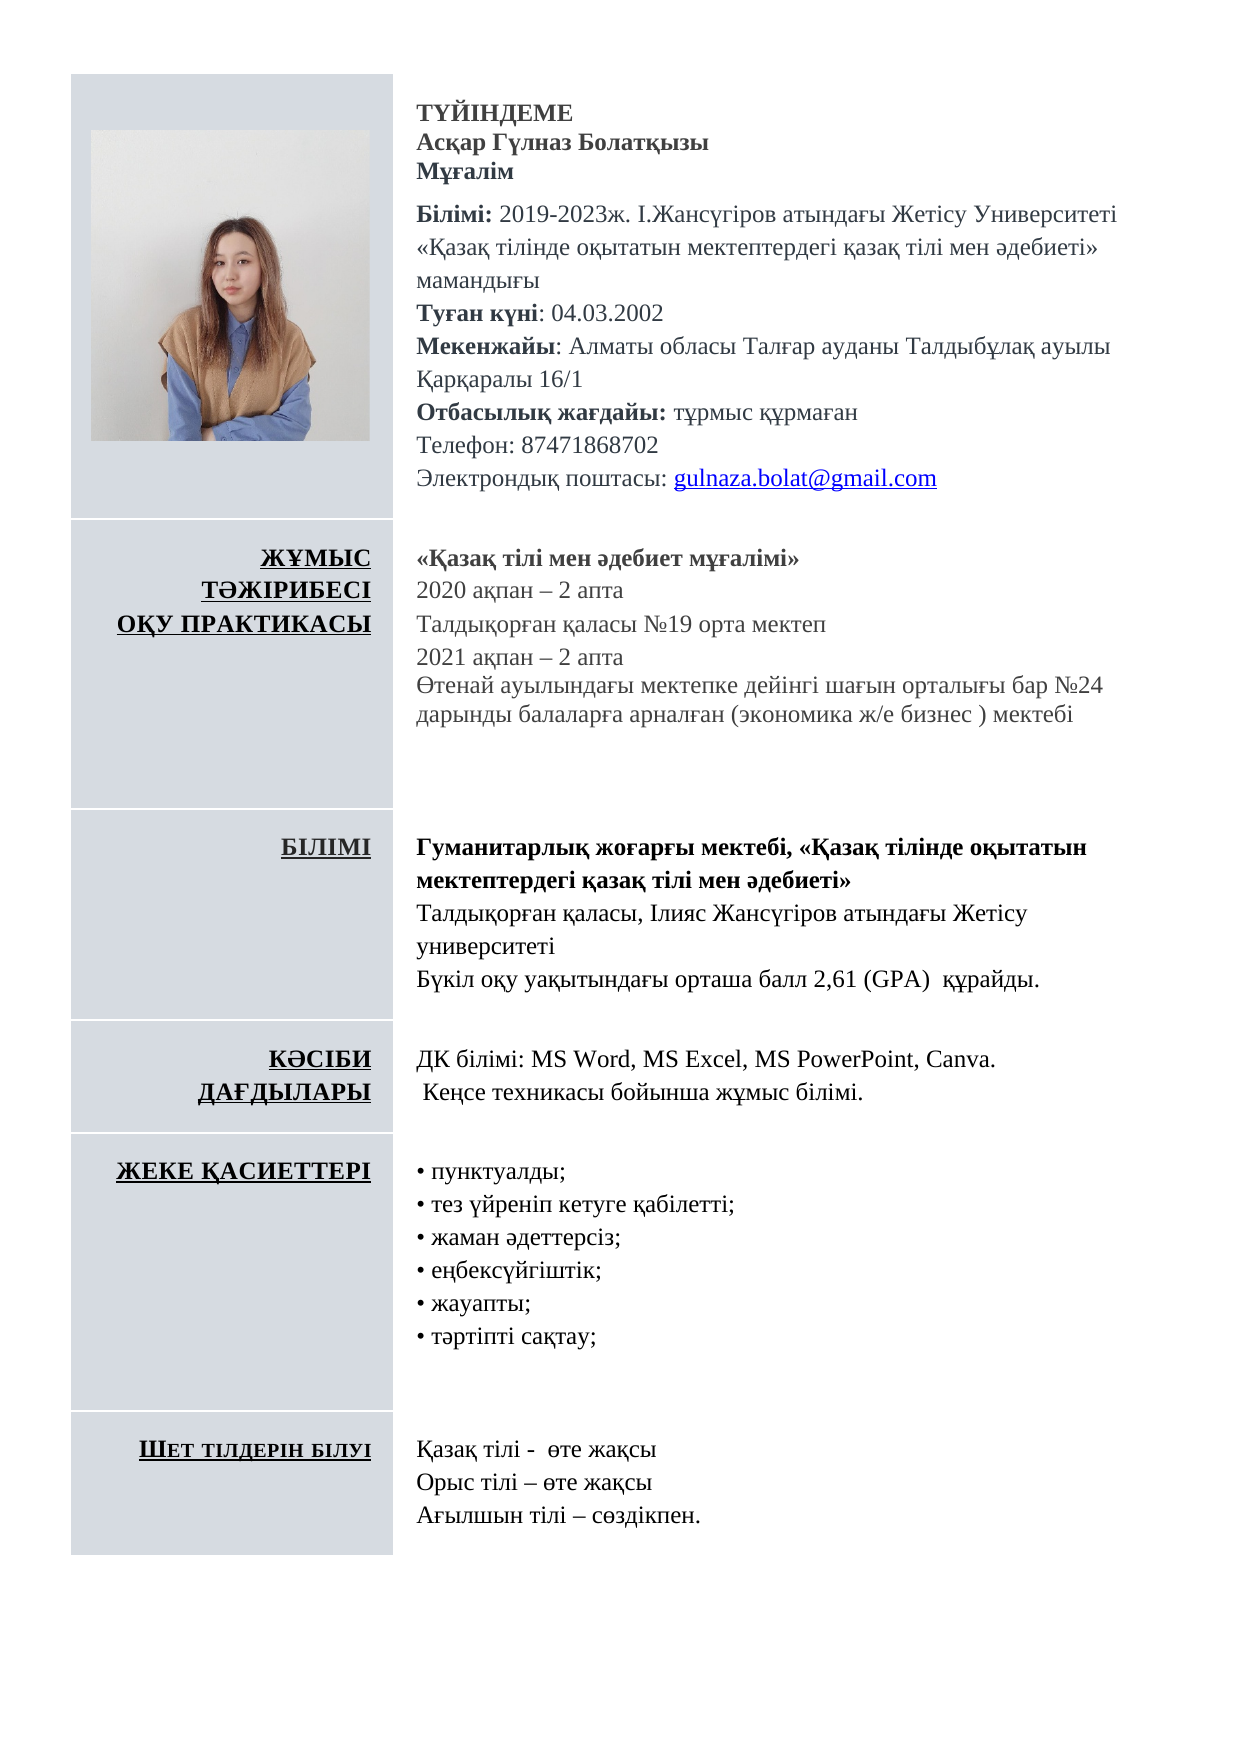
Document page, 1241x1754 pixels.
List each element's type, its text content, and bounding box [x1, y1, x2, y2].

table_cell КӘСІБИ ДАҒДЫЛАРЫ [71, 1021, 393, 1132]
table_cell Қазақ тілі - өте жақсы Орыс тілі – өте жақсы Ағылшын тілі – сөздікпен. [395, 1412, 1194, 1555]
table_cell Шет тілдерін білуі [71, 1412, 393, 1555]
table_cell ЖҰМЫС ТӘЖІРИБЕСІ ОҚУ ПРАКТИКАСЫ [71, 520, 393, 808]
table_cell ДК білімі: MS Word, MS Excel, MS PowerPoint, Canva. Кеңсе техникасы бойынша жұмыс білімі. [395, 1021, 1194, 1132]
picture [91, 130, 370, 441]
table_cell БІЛІМІ [71, 810, 393, 1019]
table_header [71, 74, 393, 518]
table_cell • пунктуалды; • тез үйреніп кетуге қабілетті; • жаман әдеттерсіз; • еңбексүйгіштік; • жауапты; • тәртіпті сақтау; [395, 1134, 1194, 1410]
table_cell Гуманитарлық жоғарғы мектебі, «Қазақ тілінде оқытатын мектептердегі қазақ тілі мен әдебиеті» Талдықорған қаласы, Ілияс Жансүгіров атындағы Жетісу университеті Бүкіл оқу уақытындағы орташа балл 2,61 (GPA) құрайды. [395, 810, 1194, 1019]
table_header ТҮЙІНДЕМЕ Асқар Гүлназ Болатқызы Мұғалім Білімі: 2019-2023ж. І.Жансүгіров атындағы Жетісу Университеті «Қазақ тілінде оқытатын мектептердегі қазақ тілі мен әдебиеті» мамандығы Туған күні: 04.03.2002 Мекенжайы: Алматы обласы Талғар ауданы Талдыбұлақ ауылы Қарқаралы 16/1 Отбасылық жағдайы: тұрмыс құрмаған Телефон: 87471868702 Электрондық поштасы: gulnaza.bolat@gmail.com [395, 76, 1194, 518]
table_cell «Қазақ тілі мен әдебиет мұғалімі» 2020 ақпан – 2 апта Талдықорған қаласы №19 орта мектеп 2021 ақпан – 2 апта Өтенай ауылындағы мектепке дейінгі шағын орталығы бар №24 дарынды балаларға арналған (экономика ж/е бизнес ) мектебі [395, 520, 1194, 808]
table_cell ЖЕКЕ ҚАСИЕТТЕРІ [71, 1134, 393, 1410]
